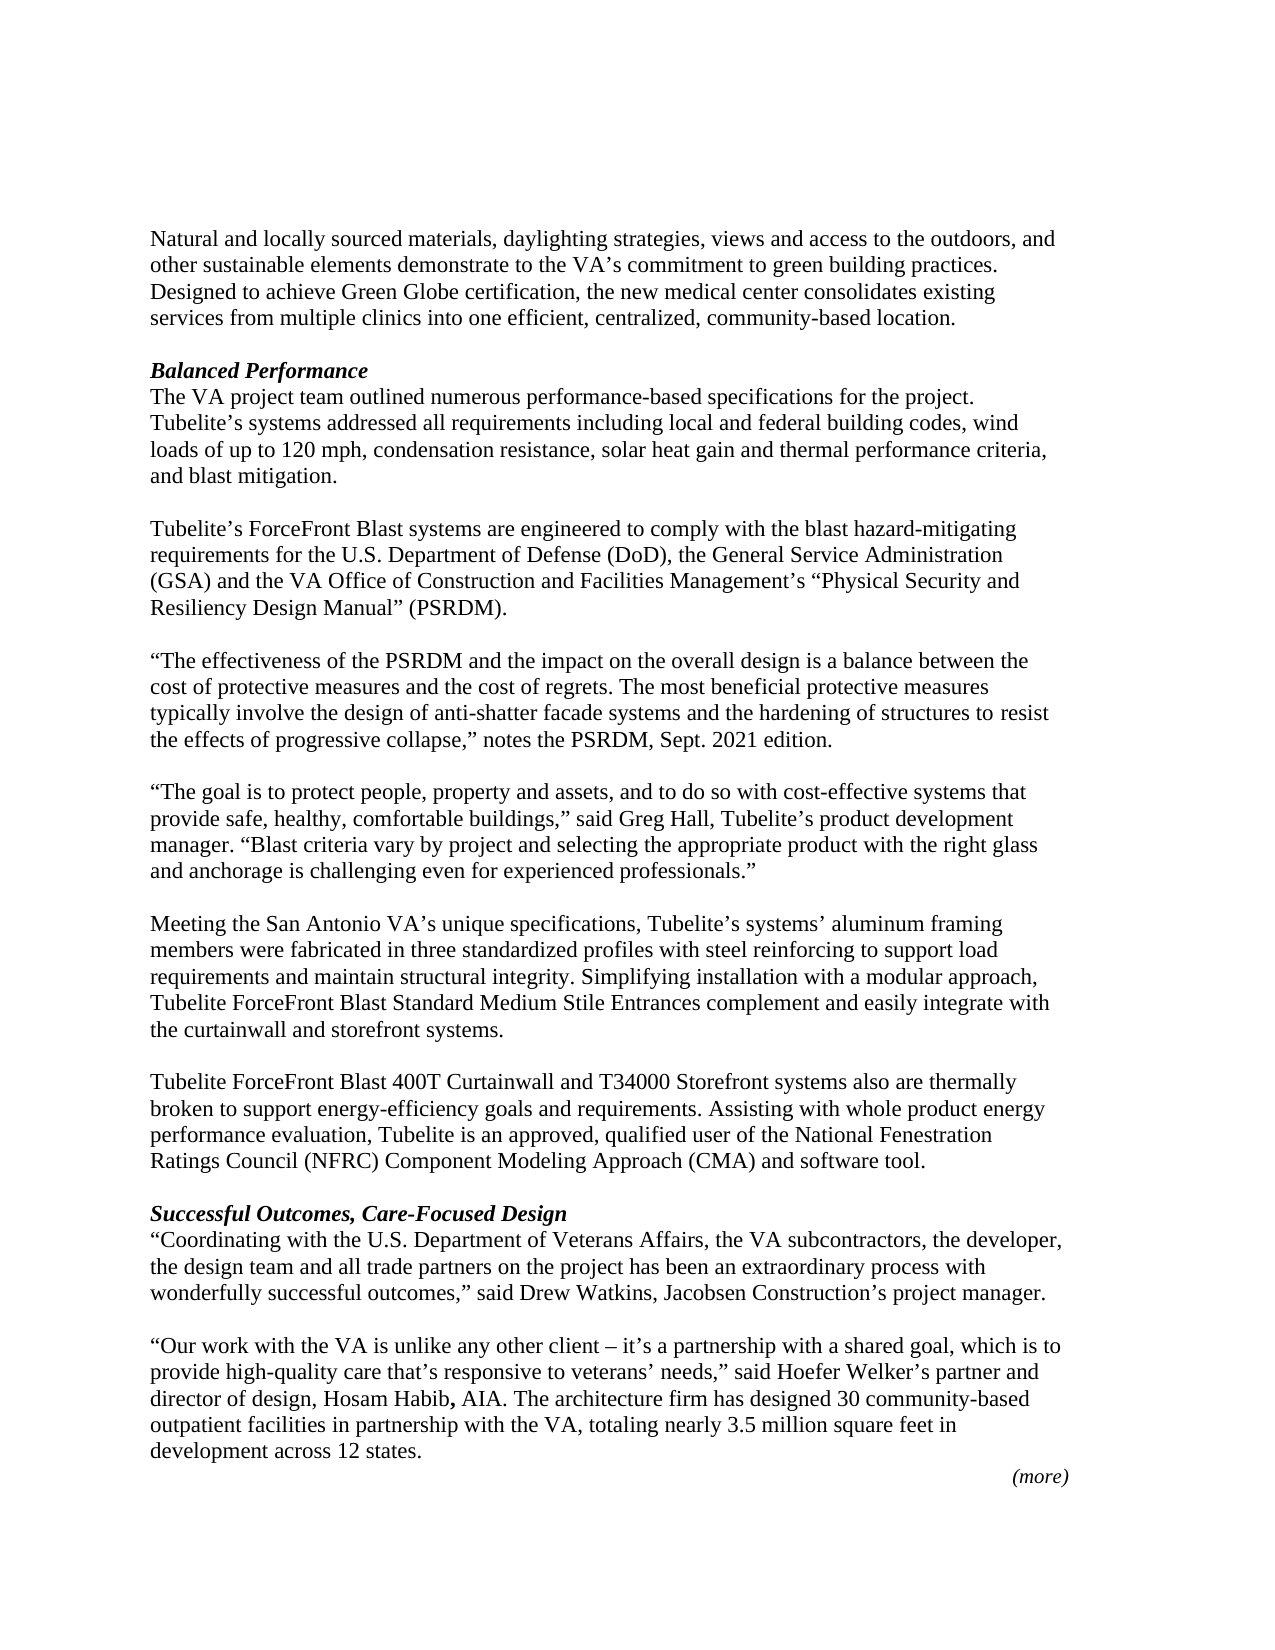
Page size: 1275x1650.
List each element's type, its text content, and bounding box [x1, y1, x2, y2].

text “Our work with the VA is unlike any other client – it’s a partnership with a shared goal, which is to provide high-quality care that’s responsive to veterans’ needs,” said Hoefer Welker’s partner and director of design, Hosam Habib, AIA. The architecture firm has designed 30 community-based outpatient facilities in partnership with the VA, totaling nearly 3.5 million square feet in development across 12 states. [150, 1332, 1069, 1464]
text (more) [150, 1464, 1069, 1488]
text Tubelite’s ForceFront Blast systems are engineered to comply with the blast hazard-mitigating requirements for the U.S. Department of Defense (DoD), the General Service Administration (GSA) and the VA Office of Construction and Facilities Management’s “Physical Security and Resiliency Design Manual” (PSRDM). [150, 515, 1069, 620]
text Natural and locally sourced materials, daylighting strategies, views and access to the outdoors, and other sustainable elements demonstrate to the VA’s commitment to green building practices. Designed to achieve Green Globe certification, the new medical center consolidates existing services from multiple clinics into one efficient, centralized, community-based location. [150, 225, 1069, 330]
text Successful Outcomes, Care-Focused Design [150, 1200, 1069, 1226]
text “The goal is to protect people, property and assets, and to do so with cost-effective systems that provide safe, healthy, comfortable buildings,” said Greg Hall, Tubelite’s product development manager. “Blast criteria vary by project and selecting the appropriate product with the right glass and anchorage is challenging even for experienced professionals.” [150, 778, 1069, 884]
text Tubelite ForceFront Blast 400T Curtainwall and T34000 Storefront systems also are thermally broken to support energy-efficiency goals and requirements. Assisting with whole product energy performance evaluation, Tubelite is an approved, qualified user of the National Fenestration Ratings Council (NFRC) Component Modeling Approach (CMA) and software tool. [150, 1068, 1069, 1174]
text The VA project team outlined numerous performance-based specifications for the project. Tubelite’s systems addressed all requirements including local and federal building codes, wind loads of up to 120 mph, condensation resistance, solar heat gain and thermal performance criteria, and blast mitigation. [150, 383, 1069, 488]
text Balanced Performance [150, 357, 1069, 383]
text “Coordinating with the U.S. Department of Veterans Affairs, the VA subcontractors, the developer, the design team and all trade partners on the project has been an extraordinary process with wonderfully successful outcomes,” said Drew Watkins, Jacobsen Construction’s project manager. [150, 1226, 1069, 1306]
text Meeting the San Antonio VA’s unique specifications, Tubelite’s systems’ aluminum framing members were fabricated in three standardized profiles with steel reinforcing to support load requirements and maintain structural integrity. Simplifying installation with a modular approach, Tubelite ForceFront Blast Standard Medium Stile Entrances complement and easily integrate with the curtainwall and storefront systems. [150, 910, 1069, 1042]
text “The effectiveness of the PSRDM and the impact on the overall design is a balance between the cost of protective measures and the cost of regrets. The most beneficial protective measures typically involve the design of anti-shatter facade systems and the hardening of structures to resist the effects of progressive collapse,” notes the PSRDM, Sept. 2021 edition. [150, 647, 1069, 752]
